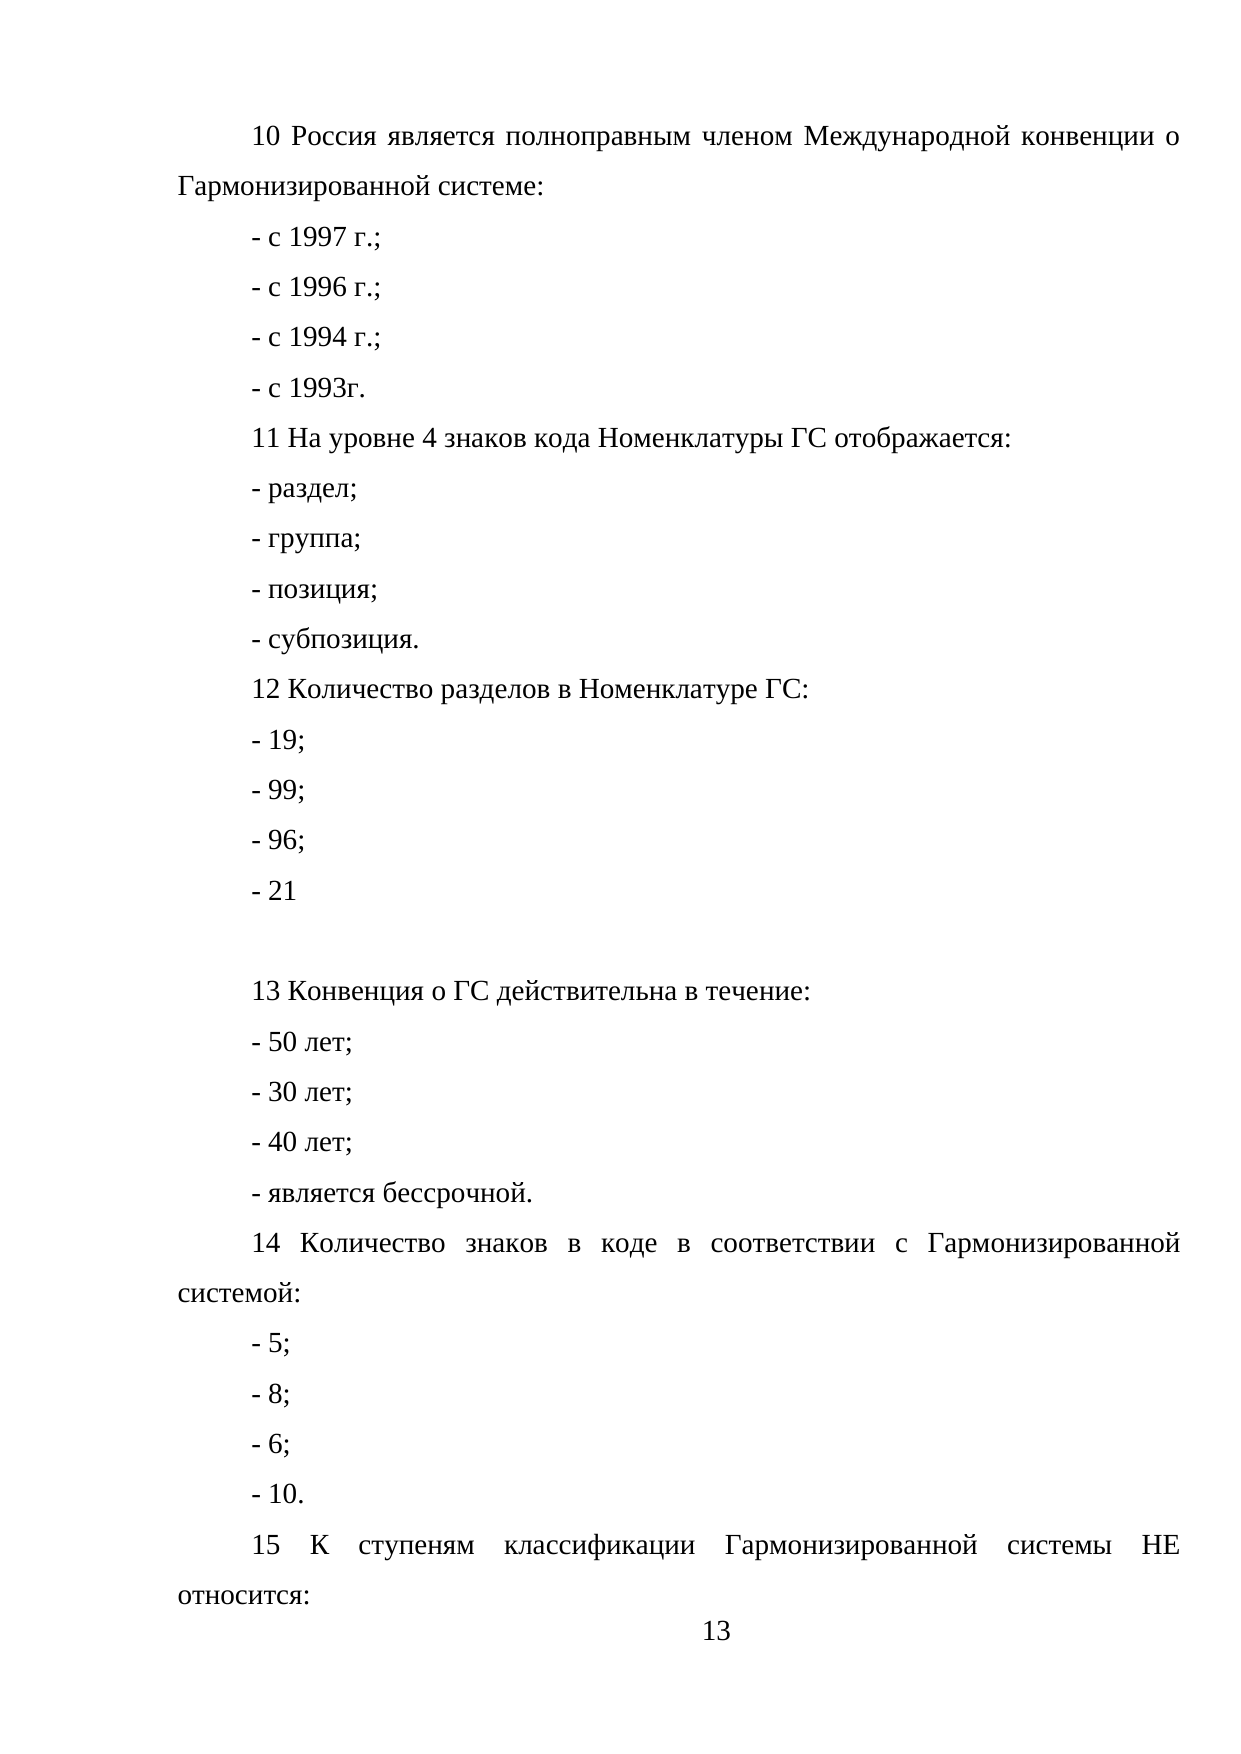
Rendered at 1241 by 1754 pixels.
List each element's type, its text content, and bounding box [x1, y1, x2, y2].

text 12 Количество разделов в Номенклатуре ГС: [177, 672, 1181, 705]
text - группа; [177, 521, 1181, 554]
text - позиция; [177, 571, 1181, 604]
text - с 1996 г.; [177, 269, 1181, 303]
text - 19; [177, 722, 1181, 755]
text - 8; [177, 1376, 1181, 1409]
text - 50 лет; [177, 1024, 1181, 1057]
text - с 1994 г.; [177, 319, 1181, 353]
text - 96; [177, 822, 1181, 856]
text - является бессрочной. [177, 1175, 1181, 1208]
text - 21 [177, 873, 1181, 906]
text - 30 лет; [177, 1074, 1181, 1108]
text - раздел; [177, 470, 1181, 504]
text - с 1997 г.; [177, 219, 1181, 252]
text 14 Количество знаков в коде в соответствии с Гармонизированной системой: [177, 1225, 1181, 1309]
text - 10. [177, 1477, 1181, 1510]
text - 99; [177, 772, 1181, 806]
text - 5; [177, 1326, 1181, 1359]
text 10 Россия является полноправным членом Международной конвенции о Гармонизированной системе: [177, 118, 1181, 202]
text 13 Конвенция о ГС действительна в течение: [177, 973, 1181, 1007]
text - субпозиция. [177, 621, 1181, 655]
text - 6; [177, 1426, 1181, 1460]
text 15 К ступеням классификации Гармонизированной системы НЕ относится: [177, 1527, 1181, 1611]
text - с 1993г. [177, 370, 1181, 403]
text 11 На уровне 4 знаков кода Номенклатуры ГС отображается: [177, 420, 1181, 453]
text - 40 лет; [177, 1124, 1181, 1158]
